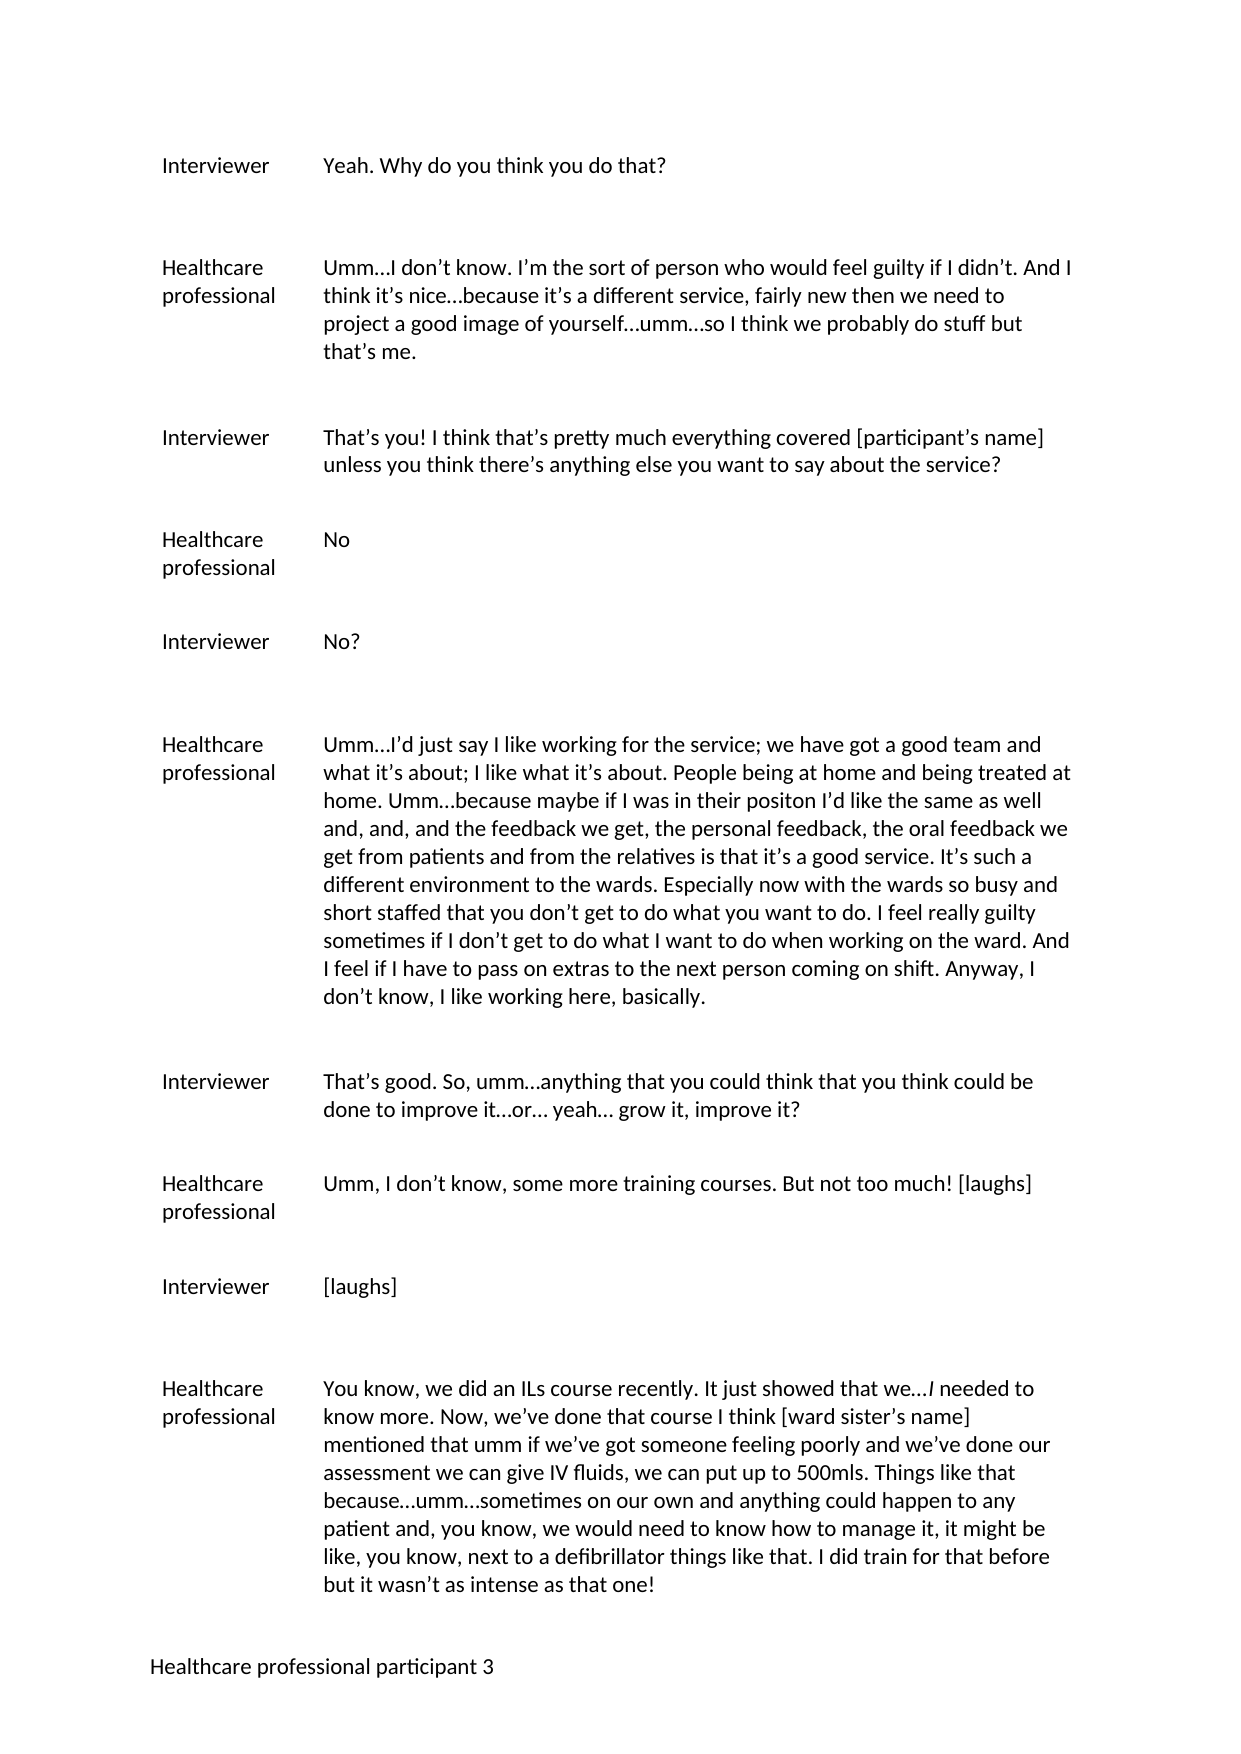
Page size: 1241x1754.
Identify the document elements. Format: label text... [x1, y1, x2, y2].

table_cell Umm…I’d just say I like working for the service; we have got a good team and what it’s about; I like what it’s about. People being at home and being treated at home. Umm…because maybe if I was in their positon I’d like the same as well and, and, and the feedback we get, the personal feedback, the oral feedback we get from patients and from the relatives is that it’s a good service. It’s such a different environment to the wards. Especially now with the wards so busy and short staffed that you don’t get to do what you want to do. I feel really guilty sometimes if I don’t get to do what I want to do when working on the ward. And I feel if I have to pass on extras to the next person coming on shift. Anyway, I don’t know, I like working here, basically. [312, 730, 1087, 1066]
table_cell Interviewer [151, 151, 311, 252]
table_cell Umm, I don’t know, some more training courses. But not too much! [laughs] [312, 1170, 1087, 1271]
table_cell Interviewer [151, 1067, 311, 1168]
table_cell Interviewer [151, 423, 311, 524]
table_cell Interviewer [151, 628, 311, 729]
table_cell You know, we did an ILs course recently. It just showed that we…I needed to know more. Now, we’ve done that course I think [ward sister’s name] mentioned that umm if we’ve got someone feeling poorly and we’ve done our assessment we can give IV fluids, we can put up to 500mls. Things like that because…umm…sometimes on our own and anything could happen to any patient and, you know, we would need to know how to manage it, it might be like, you know, next to a defibrillator things like that. I did train for that before but it wasn’t as intense as that one! [312, 1374, 1087, 1598]
table_cell No? [312, 628, 1087, 729]
table_cell No [312, 525, 1087, 626]
table_cell Healthcare professional [151, 1170, 311, 1271]
table_cell [laughs] [312, 1272, 1087, 1373]
table_cell Healthcare professional [151, 730, 311, 1066]
table_cell Healthcare professional [151, 1374, 311, 1598]
table_cell Umm…I don’t know. I’m the sort of person who would feel guilty if I didn’t. And I think it’s nice…because it’s a different service, fairly new then we need to project a good image of yourself…umm…so I think we probably do stuff but that’s me. [312, 254, 1087, 422]
table_cell That’s you! I think that’s pretty much everything covered [participant’s name] unless you think there’s anything else you want to say about the service? [312, 423, 1087, 524]
table_cell Yeah. Why do you think you do that? [312, 151, 1087, 252]
table_cell Interviewer [151, 1272, 311, 1373]
table_cell That’s good. So, umm…anything that you could think that you think could be done to improve it…or… yeah… grow it, improve it? [312, 1067, 1087, 1168]
table_cell Healthcare professional [151, 525, 311, 626]
table_cell Healthcare professional [151, 254, 311, 422]
